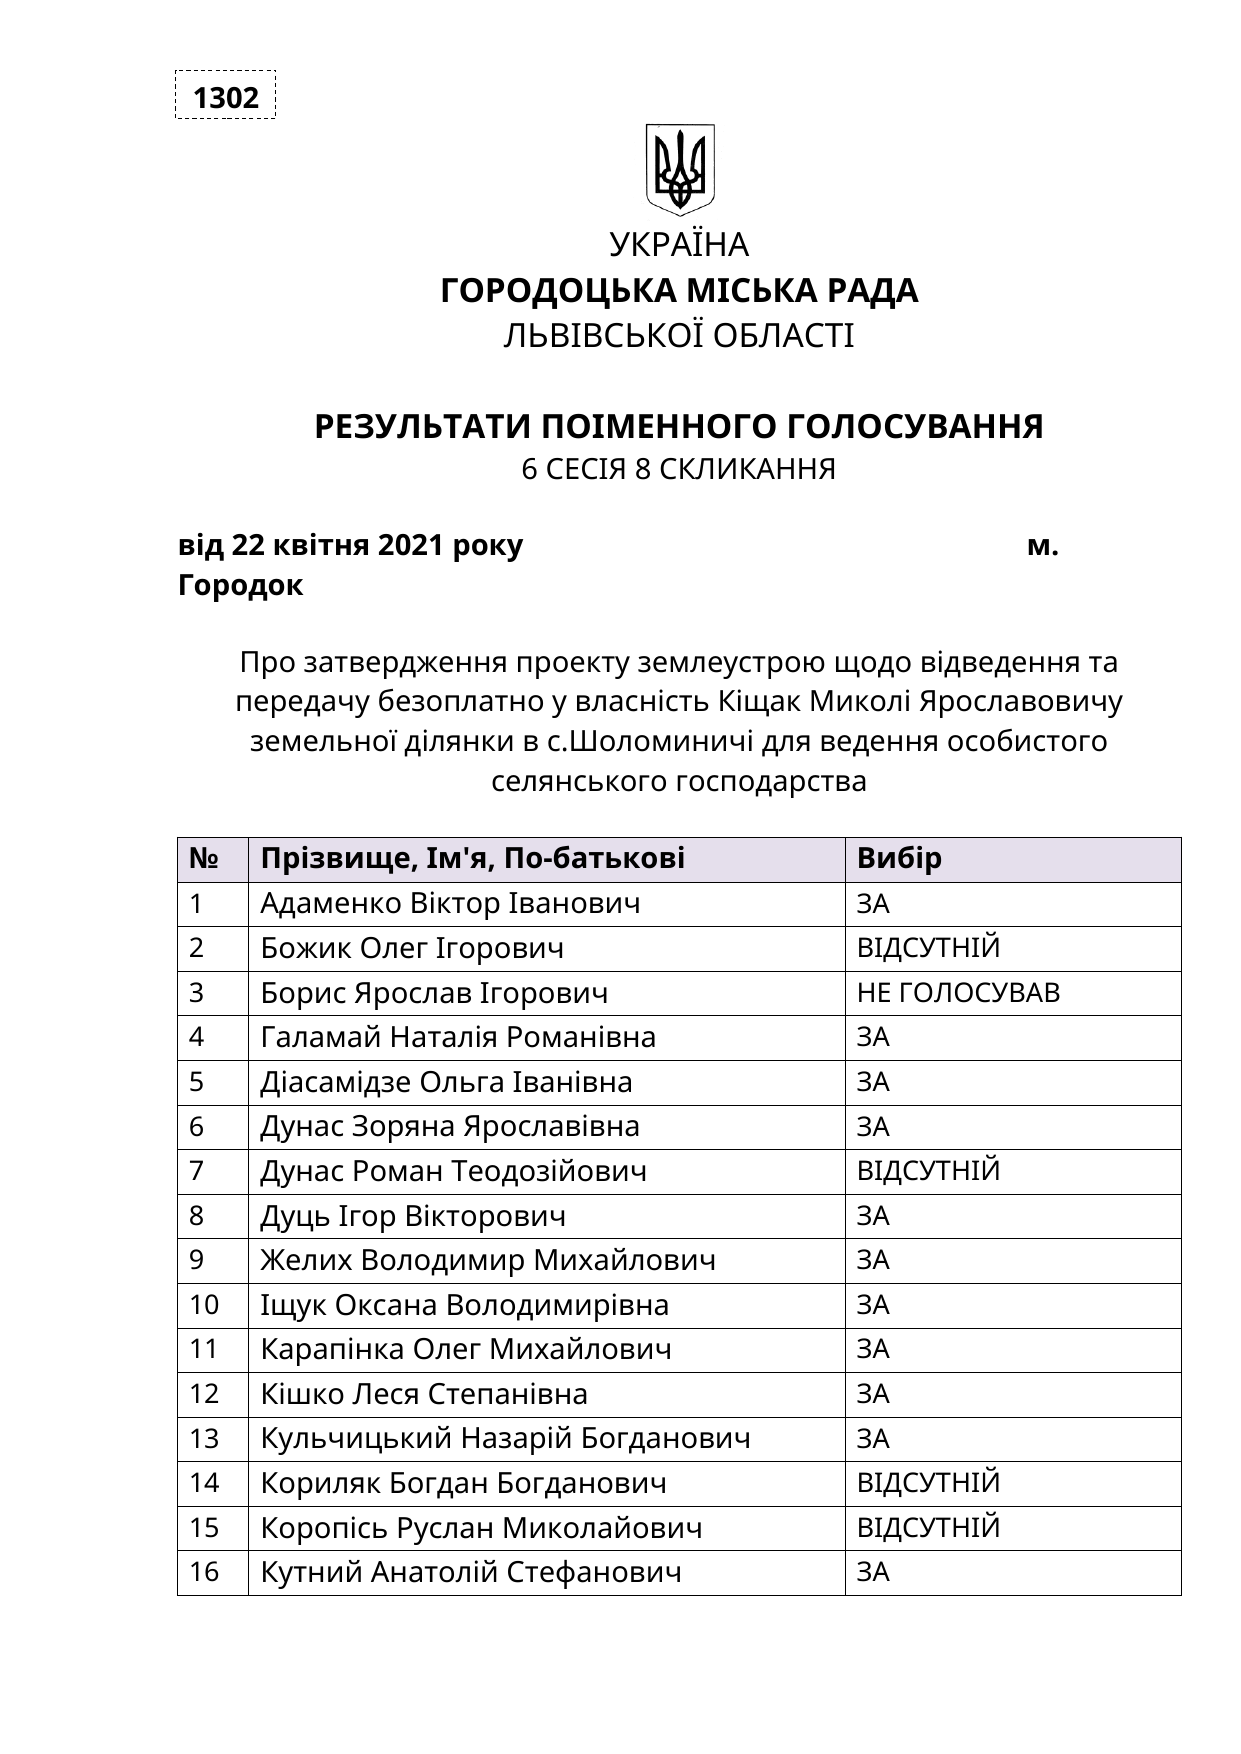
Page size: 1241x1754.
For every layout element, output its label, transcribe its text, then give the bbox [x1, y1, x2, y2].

table_cell ВІДСУТНІЙ [846, 927, 1181, 971]
table_cell Діасамідзе Ольга Іванівна [249, 1061, 845, 1104]
table_cell Желих Володимир Михайлович [249, 1239, 845, 1283]
table_cell Божик Олег Ігорович [249, 927, 845, 971]
table_cell ЗА [846, 1284, 1181, 1327]
table_cell Галамай Наталія Романівна [249, 1016, 845, 1060]
text ГОРОДОЦЬКА МІСЬКА РАДА [177, 266, 1181, 312]
table_header № [178, 838, 248, 882]
text 6 СЕСІЯ 8 СКЛИКАННЯ [177, 448, 1181, 488]
text Про затвердження проекту землеустрою щодо відведення та передачу безоплатно у власність Кіщак Миколі Ярославовичу земельної ділянки в с.Шоломиничі для ведення особистого селянського господарства [177, 641, 1181, 800]
table_cell ЗА [846, 1373, 1181, 1417]
table_cell 10 [178, 1284, 248, 1327]
table_cell Кішко Леся Степанівна [249, 1373, 845, 1417]
table_cell ЗА [846, 1106, 1181, 1149]
table_cell ЗА [846, 1195, 1181, 1238]
table_cell 4 [178, 1016, 248, 1060]
table_cell ЗА [846, 1239, 1181, 1283]
picture [633, 118, 726, 221]
table_cell 3 [178, 972, 248, 1015]
table_cell Борис Ярослав Ігорович [249, 972, 845, 1015]
table_cell Адаменко Віктор Іванович [249, 883, 845, 926]
table_cell 11 [178, 1329, 248, 1372]
table_cell ВІДСУТНІЙ [846, 1150, 1181, 1194]
table_cell ЗА [846, 883, 1181, 926]
table_cell Дунас Зоряна Ярославівна [249, 1106, 845, 1149]
table_cell ВІДСУТНІЙ [846, 1462, 1181, 1506]
table_cell 1 [178, 883, 248, 926]
table_cell Кутний Анатолій Стефанович [249, 1551, 845, 1595]
table_cell Іщук Оксана Володимирівна [249, 1284, 845, 1327]
table_cell Карапінка Олег Михайлович [249, 1329, 845, 1372]
table_cell Кульчицький Назарій Богданович [249, 1418, 845, 1461]
table_cell ЗА [846, 1016, 1181, 1060]
table_header Вибір [846, 838, 1181, 882]
table_cell 14 [178, 1462, 248, 1506]
table_cell ЗА [846, 1418, 1181, 1461]
text УКРАЇНА [177, 221, 1181, 266]
table_cell ЗА [846, 1061, 1181, 1104]
table_cell НЕ ГОЛОСУВАВ [846, 972, 1181, 1015]
table_cell ЗА [846, 1551, 1181, 1595]
table_cell 5 [178, 1061, 248, 1104]
table_cell Кориляк Богдан Богданович [249, 1462, 845, 1506]
table_cell 7 [178, 1150, 248, 1194]
table_header Прізвище, Ім'я, По-батькові [249, 838, 845, 882]
table_cell 12 [178, 1373, 248, 1417]
table_cell 8 [178, 1195, 248, 1238]
table_cell 2 [178, 927, 248, 971]
table_cell 15 [178, 1507, 248, 1550]
text РЕЗУЛЬТАТИ ПОІМЕННОГО ГОЛОСУВАННЯ [177, 403, 1181, 448]
table_cell 13 [178, 1418, 248, 1461]
table_cell Дуць Ігор Вікторович [249, 1195, 845, 1238]
text від 22 квітня 2021 року м. Городок [177, 525, 1181, 604]
table_cell 6 [178, 1106, 248, 1149]
table_cell ЗА [846, 1329, 1181, 1372]
table_cell Дунас Роман Теодозійович [249, 1150, 845, 1194]
text ЛЬВІВСЬКОЇ ОБЛАСТІ [177, 312, 1181, 357]
table_cell 9 [178, 1239, 248, 1283]
table_cell 16 [178, 1551, 248, 1595]
table_cell ВІДСУТНІЙ [846, 1507, 1181, 1550]
table_cell Коропісь Руслан Миколайович [249, 1507, 845, 1550]
